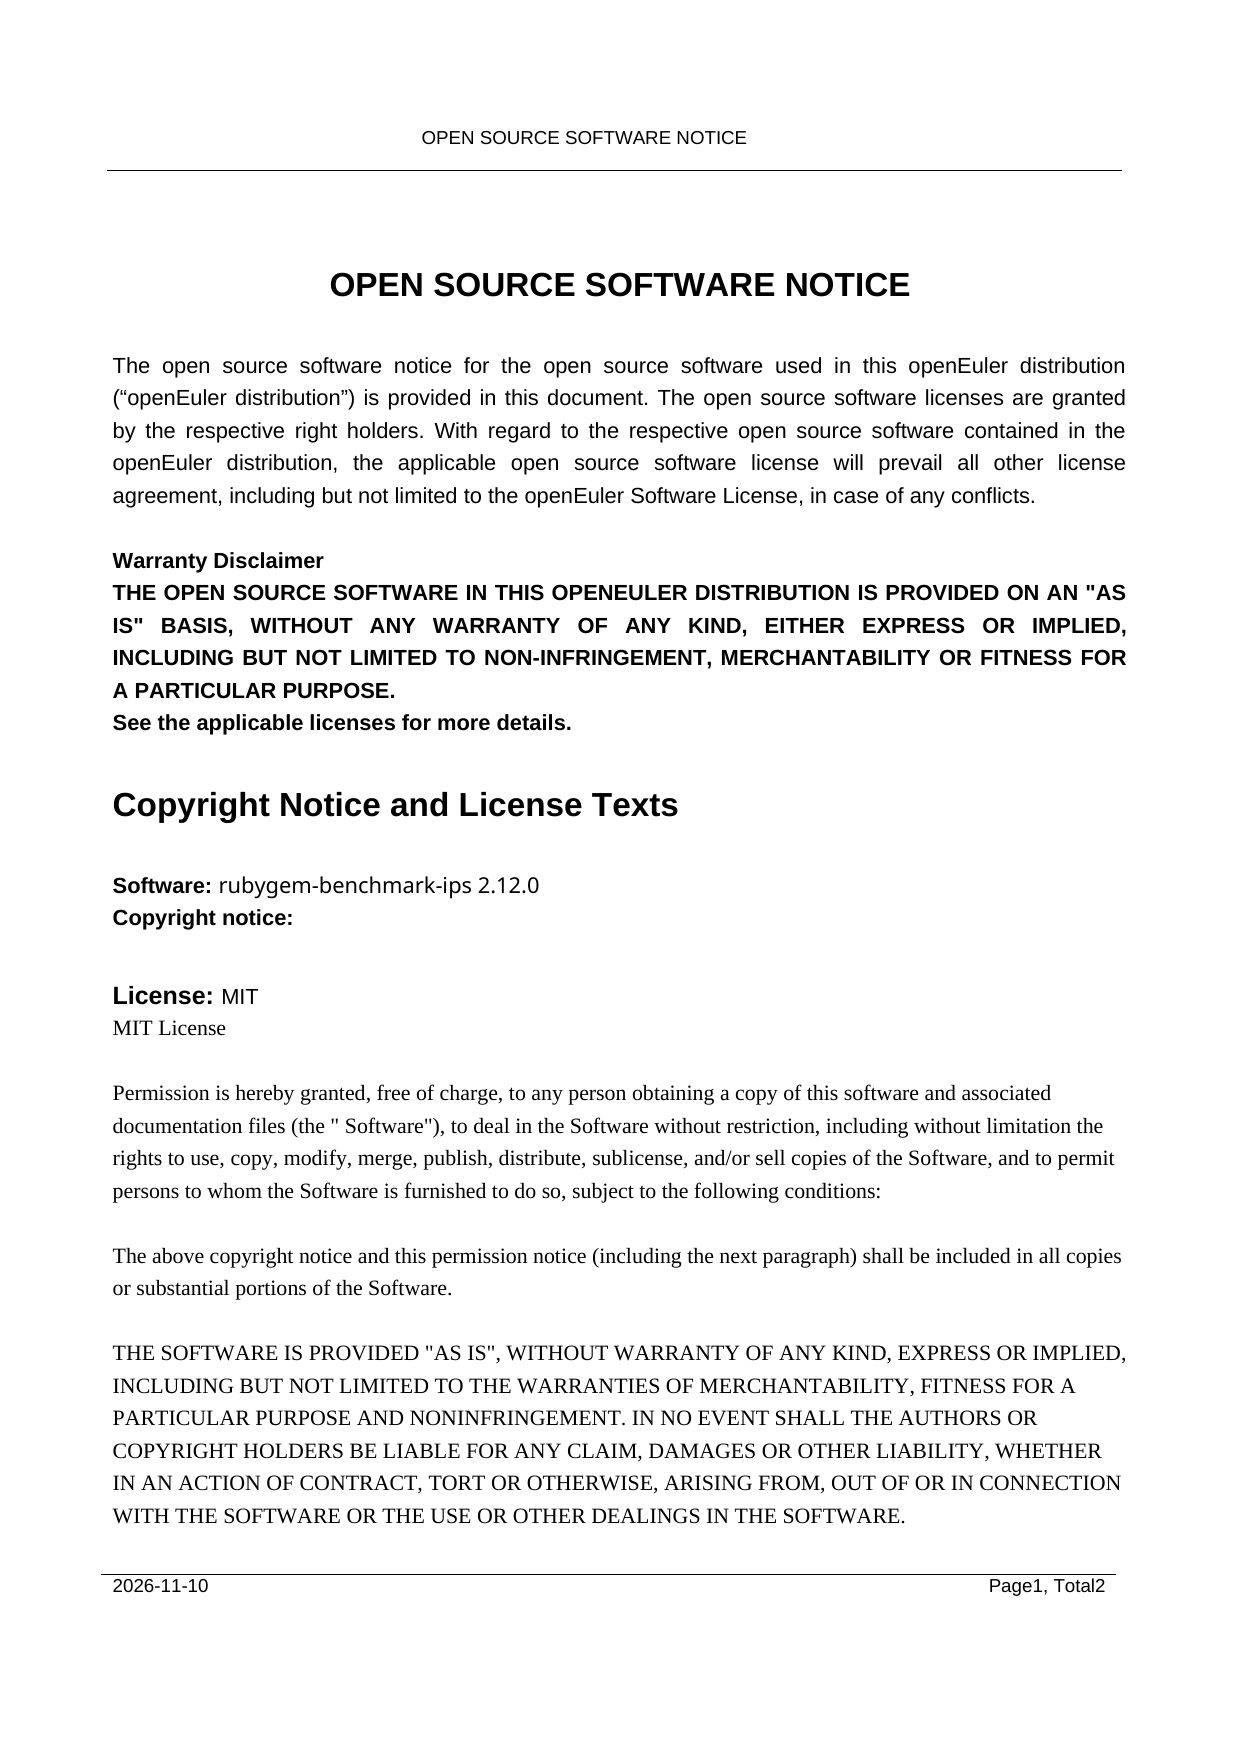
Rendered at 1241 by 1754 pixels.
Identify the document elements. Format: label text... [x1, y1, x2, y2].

title Software: rubygem-benchmark-ips 2.12.0 [112, 869, 1128, 901]
text MIT License Permission is hereby granted, free of charge, to any person obtaining a copy of this software and associated documentation files (the " Software"), to deal in the Software without restriction, including without limitation the rights to use, copy, modify, merge, publish, distribute, sublicense, and/or sell copies of the Software, and to permit persons to whom the Software is furnished to do so, subject to the following conditions: The above copyright notice and this permission notice (including the next paragraph) shall be included in all copies or substantial portions of the Software. THE SOFTWARE IS PROVIDED "AS IS", WITHOUT WARRANTY OF ANY KIND, EXPRESS OR IMPLIED, INCLUDING BUT NOT LIMITED TO THE WARRANTIES OF MERCHANTABILITY, FITNESS FOR A PARTICULAR PURPOSE AND NONINFRINGEMENT. IN NO EVENT SHALL THE AUTHORS OR COPYRIGHT HOLDERS BE LIABLE FOR ANY CLAIM, DAMAGES OR OTHER LIABILITY, WHETHER IN AN ACTION OF CONTRACT, TORT OR OTHERWISE, ARISING FROM, OUT OF OR IN CONNECTION WITH THE SOFTWARE OR THE USE OR OTHER DEALINGS IN THE SOFTWARE. [112, 1012, 1128, 1564]
text The open source software notice for the open source software used in this openEuler distribution (“openEuler distribution”) is provided in this document. The open source software licenses are granted by the respective right holders. With regard to the respective open source software contained in the openEuler distribution, the applicable open source software license will prevail all other license agreement, including but not limited to the openEuler Software License, in case of any conflicts. [112, 349, 1128, 511]
text THE OPEN SOURCE SOFTWARE IN THIS OPENEULER DISTRIBUTION IS PROVIDED ON AN "AS IS" BASIS, WITHOUT ANY WARRANTY OF ANY KIND, EITHER EXPRESS OR IMPLIED, INCLUDING BUT NOT LIMITED TO NON-INFRINGEMENT, MERCHANTABILITY OR FITNESS FOR A PARTICULAR PURPOSE. See the applicable licenses for more details. [112, 576, 1128, 739]
text License: MIT [112, 979, 1128, 1012]
text OPEN SOURCE SOFTWARE NOTICE [112, 251, 1128, 316]
text Warranty Disclaimer [112, 544, 1128, 576]
text Copyright Notice and License Texts [112, 771, 1128, 836]
text Copyright notice: [112, 901, 1128, 934]
